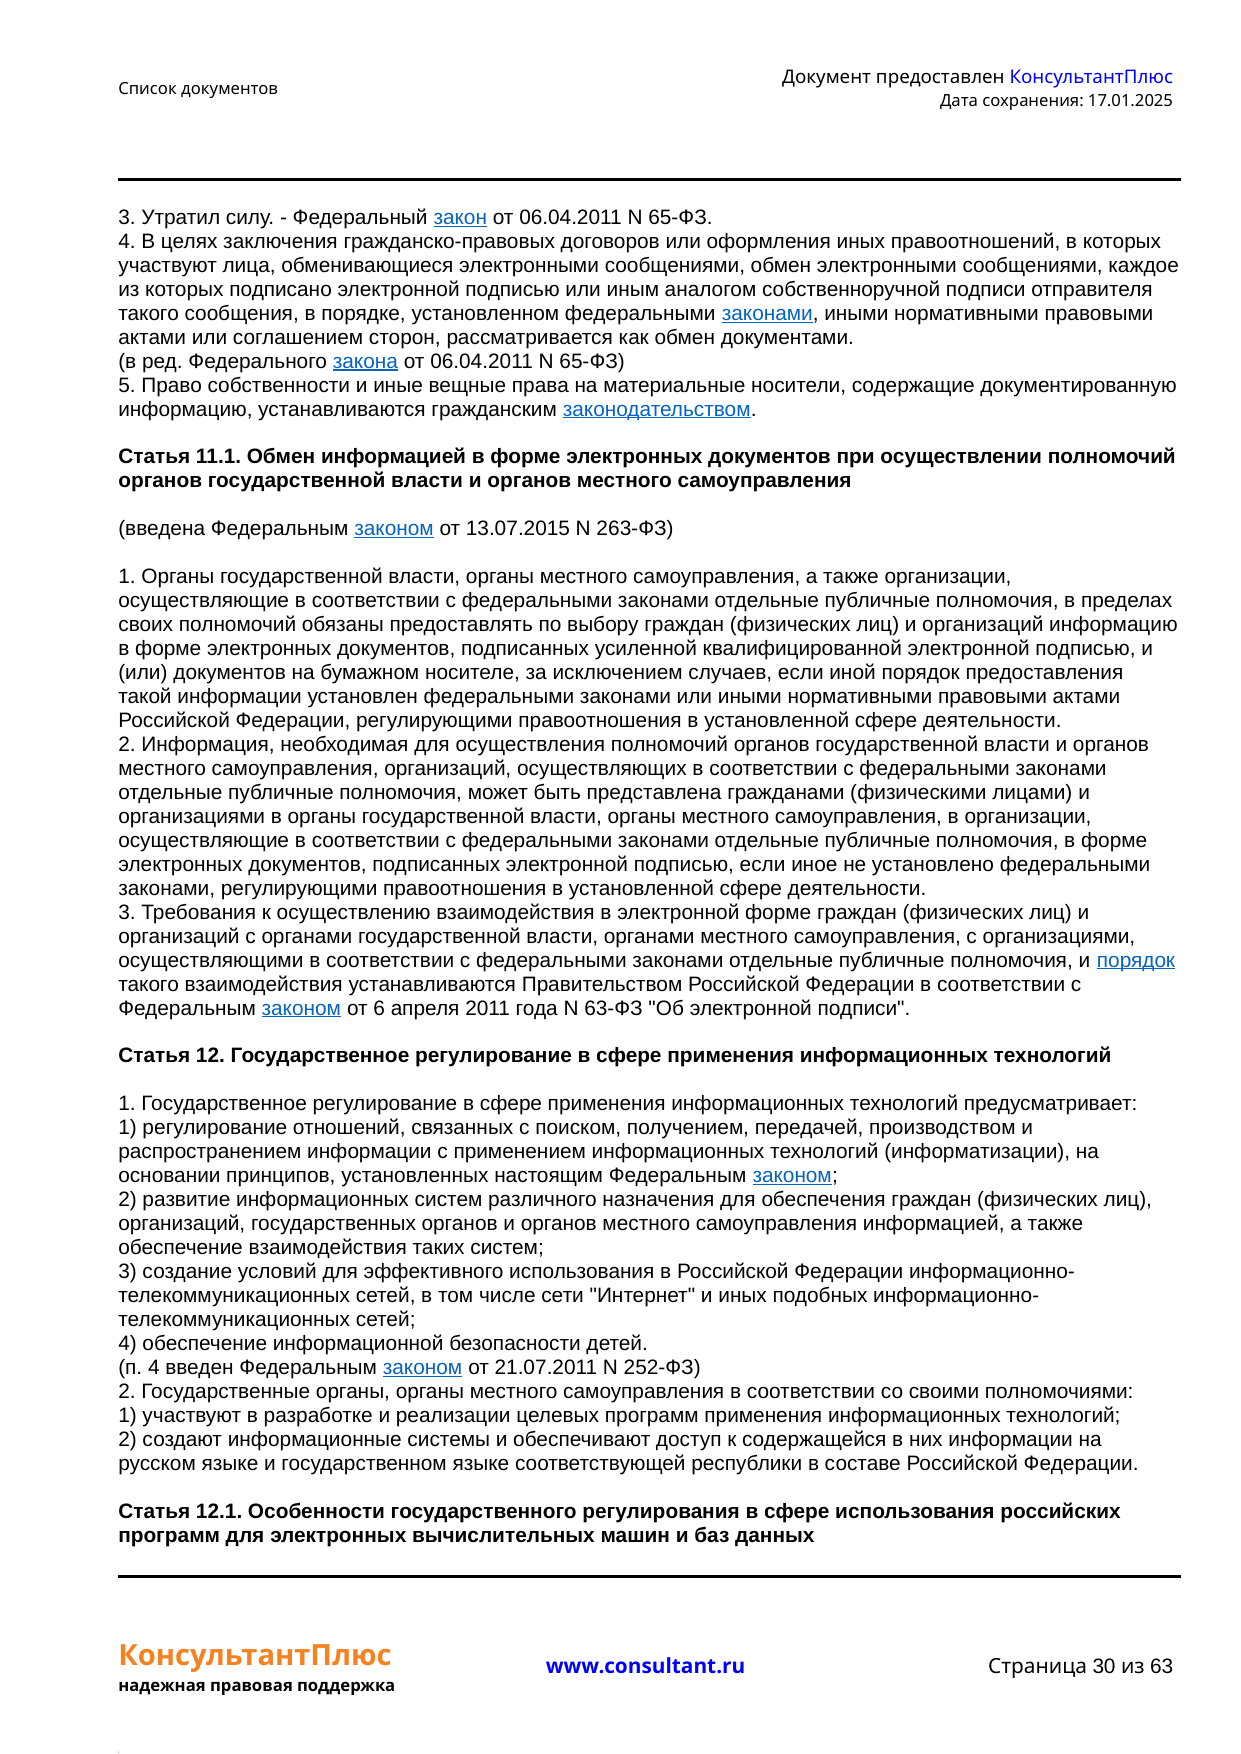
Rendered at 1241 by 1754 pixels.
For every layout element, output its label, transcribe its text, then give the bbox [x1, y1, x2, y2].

text 2. Государственные органы, органы местного самоуправления в соответствии со своими полномочиями: [118, 1379, 1181, 1403]
text 4. В целях заключения гражданско-правовых договоров или оформления иных правоотношений, в которых участвуют лица, обменивающиеся электронными сообщениями, обмен электронными сообщениями, каждое из которых подписано электронной подписью или иным аналогом собственноручной подписи отправителя такого сообщения, в порядке, установленном федеральными законами, иными нормативными правовыми актами или соглашением сторон, рассматривается как обмен документами. [118, 229, 1181, 348]
text 3. Требования к осуществлению взаимодействия в электронной форме граждан (физических лиц) и организаций с органами государственной власти, органами местного самоуправления, с организациями, осуществляющими в соответствии с федеральными законами отдельные публичные полномочия, и порядок такого взаимодействия устанавливаются Правительством Российской Федерации в соответствии с Федеральным законом от 6 апреля 2011 года N 63-ФЗ "Об электронной подписи". [118, 899, 1181, 1019]
text (в ред. Федерального закона от 06.04.2011 N 65-ФЗ) [118, 348, 1181, 372]
text 1. Государственное регулирование в сфере применения информационных технологий предусматривает: [118, 1091, 1181, 1115]
text 3. Утратил силу. - Федеральный закон от 06.04.2011 N 65-ФЗ. [118, 205, 1181, 229]
text Статья 12. Государственное регулирование в сфере применения информационных технологий [118, 1043, 1181, 1067]
text Статья 11.1. Обмен информацией в форме электронных документов при осуществлении полномочий органов государственной власти и органов местного самоуправления [118, 444, 1181, 492]
text 4) обеспечение информационной безопасности детей. [118, 1331, 1181, 1355]
text 1. Органы государственной власти, органы местного самоуправления, а также организации, осуществляющие в соответствии с федеральными законами отдельные публичные полномочия, в пределах своих полномочий обязаны предоставлять по выбору граждан (физических лиц) и организаций информацию в форме электронных документов, подписанных усиленной квалифицированной электронной подписью, и (или) документов на бумажном носителе, за исключением случаев, если иной порядок предоставления такой информации установлен федеральными законами или иными нормативными правовыми актами Российской Федерации, регулирующими правоотношения в установленной сфере деятельности. [118, 564, 1181, 732]
text 2. Информация, необходимая для осуществления полномочий органов государственной власти и органов местного самоуправления, организаций, осуществляющих в соответствии с федеральными законами отдельные публичные полномочия, может быть представлена гражданами (физическими лицами) и организациями в органы государственной власти, органы местного самоуправления, в организации, осуществляющие в соответствии с федеральными законами отдельные публичные полномочия, в форме электронных документов, подписанных электронной подписью, если иное не установлено федеральными законами, регулирующими правоотношения в установленной сфере деятельности. [118, 732, 1181, 899]
text 2) развитие информационных систем различного назначения для обеспечения граждан (физических лиц), организаций, государственных органов и органов местного самоуправления информацией, а также обеспечение взаимодействия таких систем; [118, 1187, 1181, 1259]
text 3) создание условий для эффективного использования в Российской Федерации информационно-телекоммуникационных сетей, в том числе сети "Интернет" и иных подобных информационно-телекоммуникационных сетей; [118, 1259, 1181, 1331]
text (п. 4 введен Федеральным законом от 21.07.2011 N 252-ФЗ) [118, 1355, 1181, 1379]
text 2) создают информационные системы и обеспечивают доступ к содержащейся в них информации на русском языке и государственном языке соответствующей республики в составе Российской Федерации. [118, 1427, 1181, 1474]
text 5. Право собственности и иные вещные права на материальные носители, содержащие документированную информацию, устанавливаются гражданским законодательством. [118, 372, 1181, 420]
text Статья 12.1. Особенности государственного регулирования в сфере использования российских программ для электронных вычислительных машин и баз данных [118, 1498, 1181, 1546]
text 1) участвуют в разработке и реализации целевых программ применения информационных технологий; [118, 1403, 1181, 1427]
text 1) регулирование отношений, связанных с поиском, получением, передачей, производством и распространением информации с применением информационных технологий (информатизации), на основании принципов, установленных настоящим Федеральным законом; [118, 1115, 1181, 1187]
text (введена Федеральным законом от 13.07.2015 N 263-ФЗ) [118, 516, 1181, 540]
